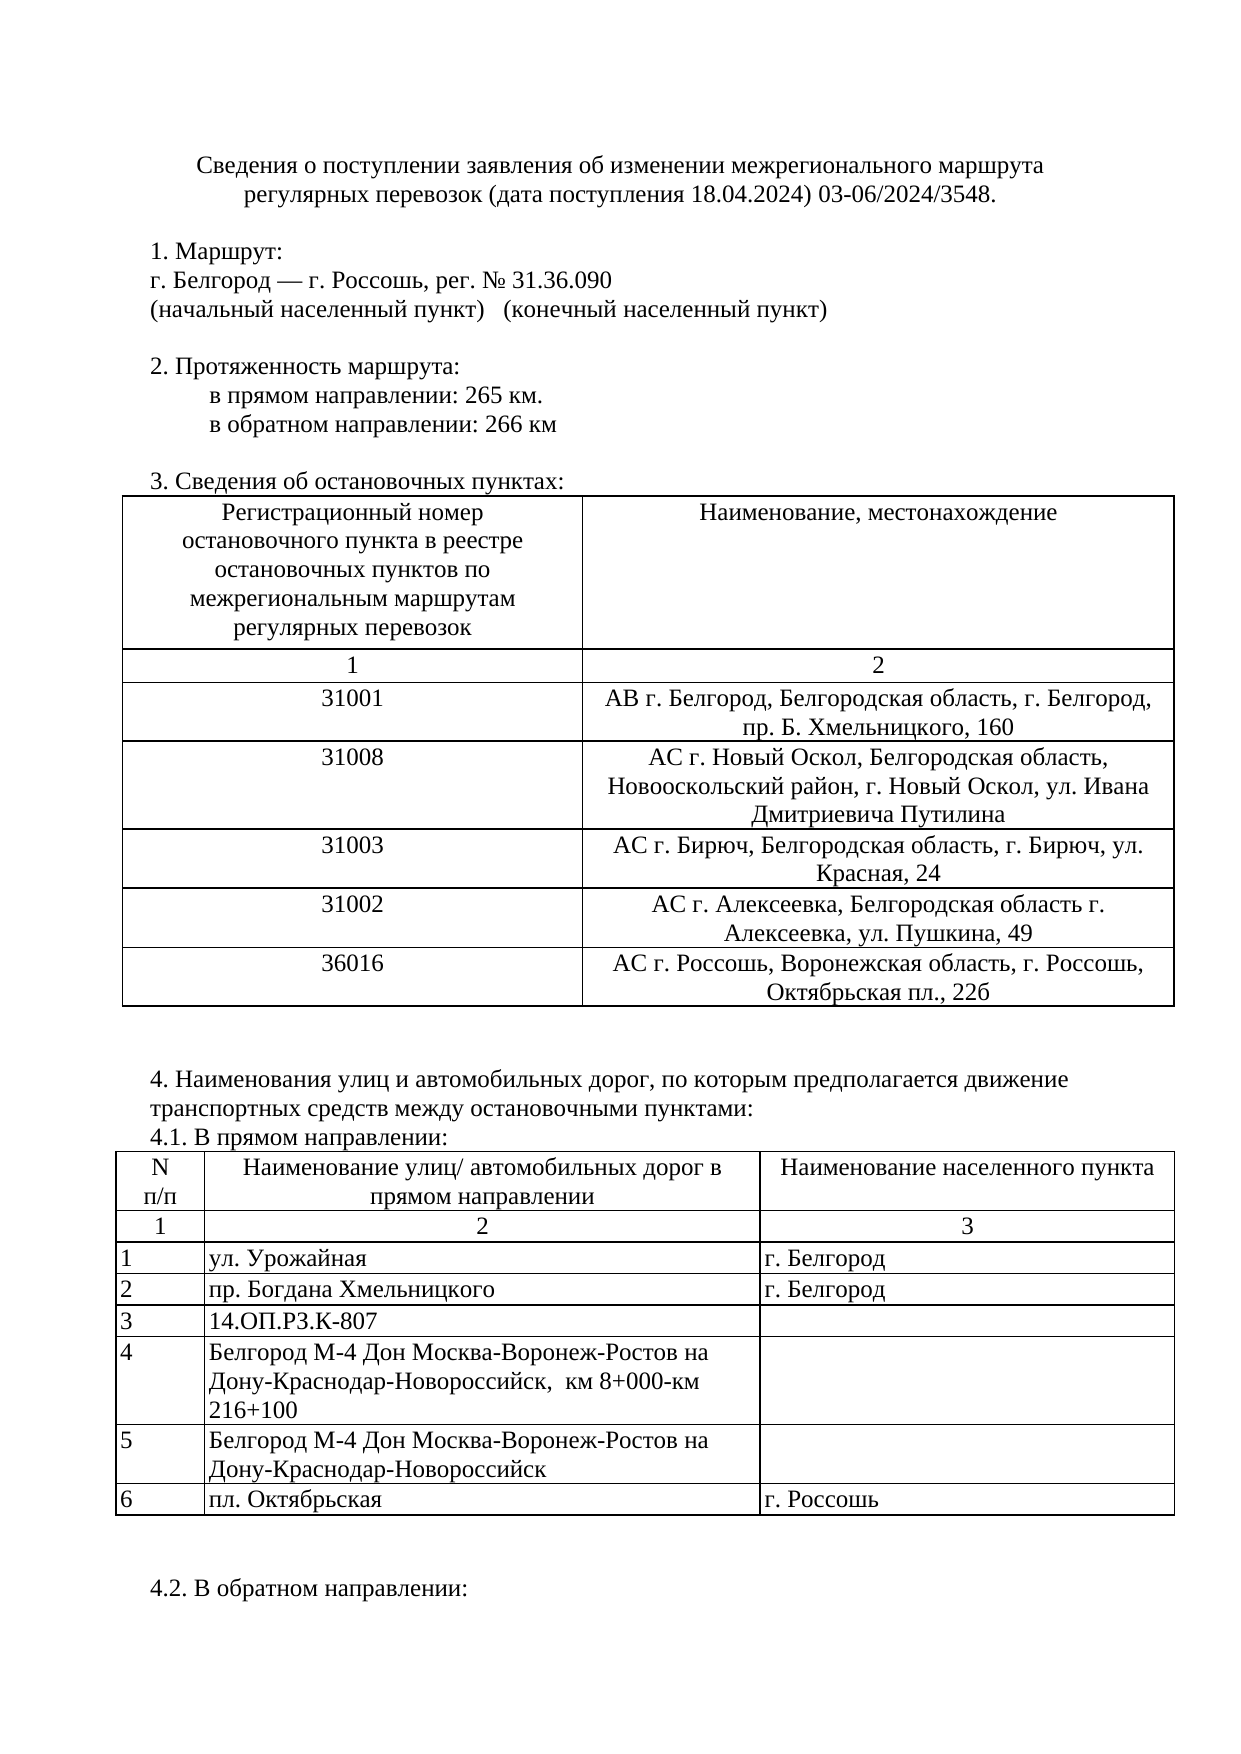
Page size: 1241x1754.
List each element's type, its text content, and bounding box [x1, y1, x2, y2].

table_cell г. Белгород [761, 1243, 1174, 1273]
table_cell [205, 1425, 759, 1482]
table_cell пр. Богдана Хмельницкого [205, 1274, 759, 1304]
table_cell 5 [117, 1425, 204, 1482]
table_cell 31003 [123, 830, 582, 887]
table_cell г. Россошь [761, 1484, 1174, 1514]
table_cell 4 [117, 1337, 204, 1423]
text 3. Сведения об остановочных пунктах: [150, 466, 1090, 495]
table_cell 36016 [123, 948, 582, 1005]
table_cell Белгород М-4 Дон Москва-Воронеж-Ростов на Дону-Краснодар-Новороссийск, км 8+000-км 216+100 [205, 1337, 759, 1423]
text 4.1. В прямом направлении: [150, 1122, 1090, 1151]
table_cell 31001 [123, 683, 582, 740]
table_cell АС г. Новый Оскол, Белгородская область, Новооскольский район, г. Новый Оскол, ул. Ивана Дмитриевича Путилина [583, 742, 1173, 828]
text (начальный населенный пункт) (конечный населенный пункт) [150, 294, 1090, 322]
table_cell [761, 1306, 1174, 1336]
table_cell г. Белгород [761, 1274, 1174, 1304]
text 2. Протяженность маршрута: [150, 351, 1090, 380]
table_cell 6 [117, 1484, 204, 1514]
table_cell АС г. Алексеевка, Белгородская область г. Алексеевка, ул. Пушкина, 49 [583, 889, 1173, 946]
table_cell 3 [761, 1211, 1174, 1241]
table_header Наименование населенного пункта [761, 1152, 1174, 1210]
table_header Регистрационный номер остановочного пункта в реестре остановочных пунктов по межрегиональным маршрутам регулярных перевозок [123, 497, 582, 648]
text 4. Наименования улиц и автомобильных дорог, по которым предполагается движение транспортных средств между остановочными пунктами: [150, 1064, 1090, 1122]
text в обратном направлении: 266 км [150, 409, 1090, 437]
table_cell [761, 1425, 1174, 1482]
table_cell ул. Урожайная [205, 1243, 759, 1273]
table_cell 31002 [123, 889, 582, 946]
text 4.2. В обратном направлении: [150, 1573, 1090, 1602]
text г. Белгород — г. Россошь, рег. № 31.36.090 [150, 265, 1090, 294]
table_cell 1 [117, 1211, 204, 1241]
table_cell АС г. Бирюч, Белгородская область, г. Бирюч, ул. Красная, 24 [583, 830, 1173, 887]
table_header N п/п [117, 1152, 204, 1210]
table_cell 31008 [123, 742, 582, 828]
table_cell 2 [583, 650, 1173, 681]
table_cell 14.ОП.РЗ.К-807 [205, 1306, 759, 1336]
table_cell 1 [123, 650, 582, 681]
table_cell АС г. Россошь, Воронежская область, г. Россошь, Октябрьская пл., 22б [583, 948, 1173, 1005]
table_header Наименование улиц/ автомобильных дорог в прямом направлении [205, 1152, 759, 1210]
text Сведения о поступлении заявления об изменении межрегионального маршрута регулярных перевозок (дата поступления 18.04.2024) 03-06/2024/3548. [150, 150, 1090, 207]
table_header Наименование, местонахождение [583, 497, 1173, 648]
text в прямом направлении: 265 км. [150, 380, 1090, 409]
table_cell [761, 1337, 1174, 1423]
table_cell 1 [117, 1243, 204, 1273]
table_cell 3 [117, 1306, 204, 1336]
table_cell 2 [117, 1274, 204, 1304]
table_cell пл. Октябрьская [205, 1484, 759, 1514]
text 1. Маршрут: [150, 236, 1090, 265]
table_cell 2 [205, 1211, 759, 1241]
table_cell АВ г. Белгород, Белгородская область, г. Белгород, пр. Б. Хмельницкого, 160 [583, 683, 1173, 740]
